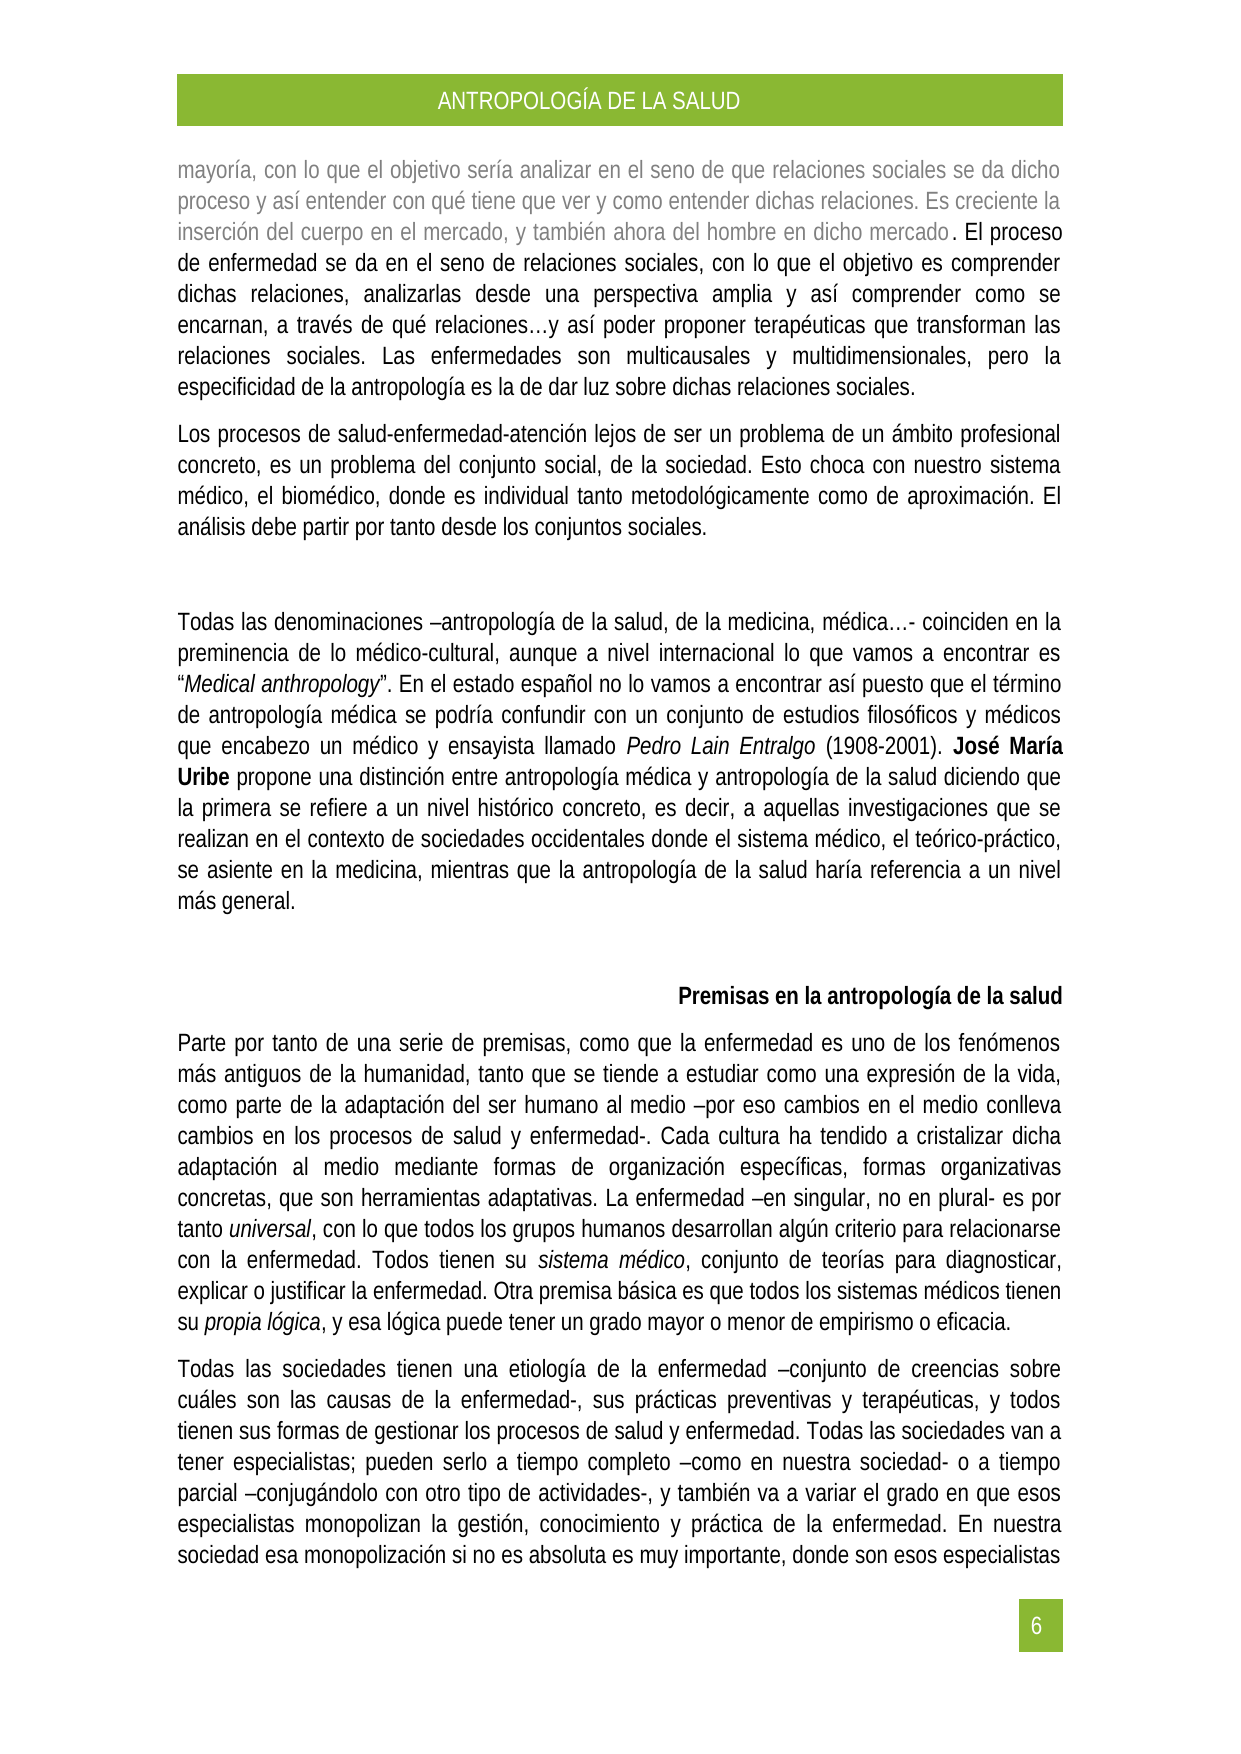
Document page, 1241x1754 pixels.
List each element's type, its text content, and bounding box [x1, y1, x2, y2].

text Premisas en la antropología de la salud [177, 981, 1063, 1009]
text Los procesos de salud-enfermedad-atención lejos de ser un problema de un ámbito profesional concreto, es un problema del conjunto social, de la sociedad. Esto choca con nuestro sistema médico, el biomédico, donde es individual tanto metodológicamente como de aproximación. El análisis debe partir por tanto desde los conjuntos sociales. [177, 419, 1063, 541]
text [177, 155, 1063, 400]
text Todas las denominaciones –antropología de la salud, de la medicina, médica…- coinciden en la preminencia de lo médico-cultural, aunque a nivel internacional lo que vamos a encontrar es “Medical anthropology”. En el estado español no lo vamos a encontrar así puesto que el término de antropología médica se podría confundir con un conjunto de estudios filosóficos y médicos que encabezo un médico y ensayista llamado Pedro Lain Entralgo (1908-2001). José María Uribe propone una distinción entre antropología médica y antropología de la salud diciendo que la primera se refiere a un nivel histórico concreto, es decir, a aquellas investigaciones que se realizan en el contexto de sociedades occidentales donde el sistema médico, el teórico-práctico, se asiente en la medicina, mientras que la antropología de la salud haría referencia a un nivel más general. [177, 607, 1063, 914]
text Parte por tanto de una serie de premisas, como que la enfermedad es uno de los fenómenos más antiguos de la humanidad, tanto que se tiende a estudiar como una expresión de la vida, como parte de la adaptación del ser humano al medio –por eso cambios en el medio conlleva cambios en los procesos de salud y enfermedad-. Cada cultura ha tendido a cristalizar dicha adaptación al medio mediante formas de organización específicas, formas organizativas concretas, que son herramientas adaptativas. La enfermedad –en singular, no en plural- es por tanto universal, con lo que todos los grupos humanos desarrollan algún criterio para relacionarse con la enfermedad. Todos tienen su sistema médico, conjunto de teorías para diagnosticar, explicar o justificar la enfermedad. Otra premisa básica es que todos los sistemas médicos tienen su propia lógica, y esa lógica puede tener un grado mayor o menor de empirismo o eficacia. [177, 1028, 1063, 1336]
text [177, 1354, 1063, 1569]
